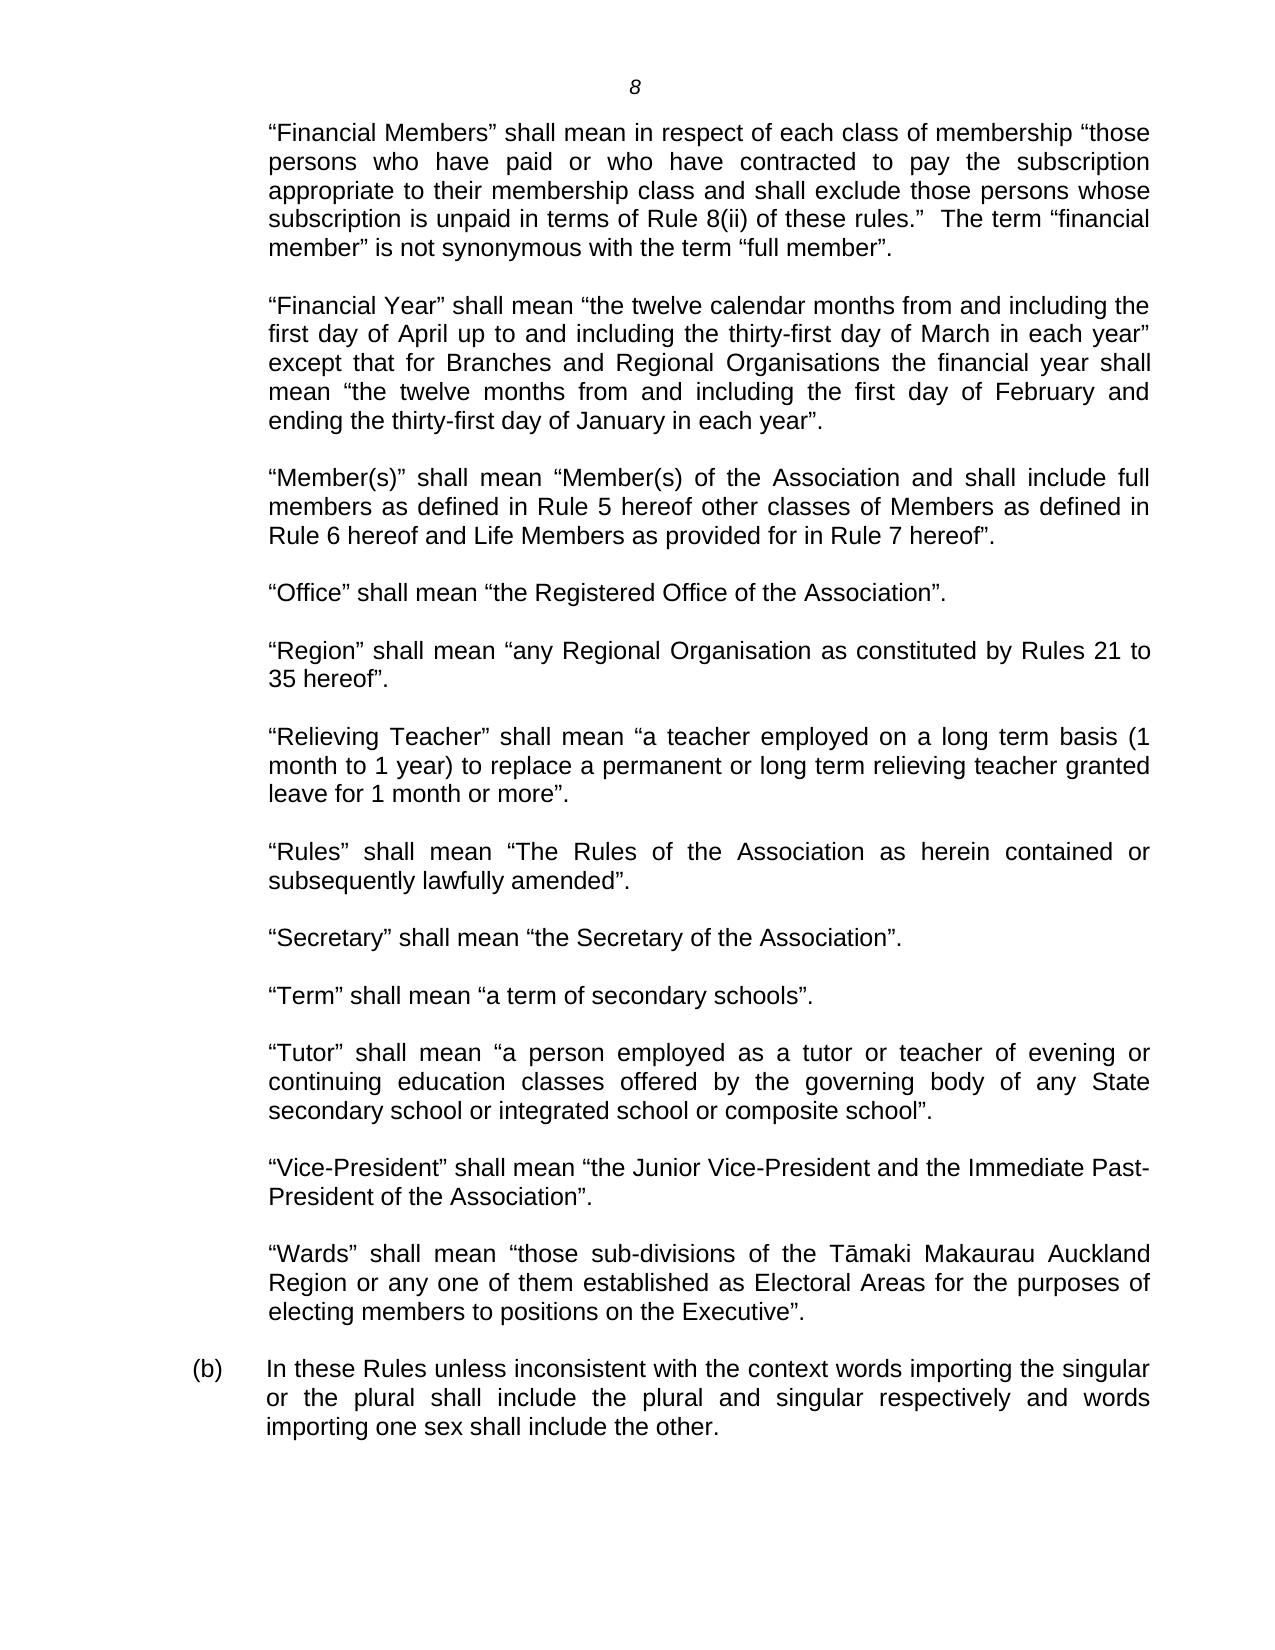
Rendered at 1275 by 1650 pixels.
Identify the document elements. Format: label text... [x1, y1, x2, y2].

text “Member(s)” shall mean “Member(s) of the Association and shall include full members as defined in Rule 5 hereof other classes of Members as defined in Rule 6 hereof and Life Members as provided for in Rule 7 hereof”. [118, 463, 1152, 549]
text “Region” shall mean “any Regional Organisation as constituted by Rules 21 to 35 hereof”. [118, 636, 1152, 693]
text “Relieving Teacher” shall mean “a teacher employed on a long term basis (1 month to 1 year) to replace a permanent or long term relieving teacher granted leave for 1 month or more”. [118, 722, 1152, 808]
text “Vice-President” shall mean “the Junior Vice-President and the Immediate Past-President of the Association”. [118, 1153, 1152, 1211]
text “Tutor” shall mean “a person employed as a tutor or teacher of evening or continuing education classes offered by the governing body of any State secondary school or integrated school or composite school”. [118, 1038, 1152, 1124]
text “Financial Members” shall mean in respect of each class of membership “those persons who have paid or who have contracted to pay the subscription appropriate to their membership class and shall exclude those persons whose subscription is unpaid in terms of Rule 8(ii) of these rules.” The term “financial member” is not synonymous with the term “full member”. [118, 118, 1152, 262]
text “Secretary” shall mean “the Secretary of the Association”. [118, 923, 1152, 952]
text “Rules” shall mean “The Rules of the Association as herein contained or subsequently lawfully amended”. [118, 837, 1152, 894]
text “Wards” shall mean “those sub-divisions of the Tāmaki Makaurau Auckland Region or any one of them established as Electoral Areas for the purposes of electing members to positions on the Executive”. [268, 1239, 1152, 1326]
text (b) In these Rules unless inconsistent with the context words importing the singular or the plural shall include the plural and singular respectively and words importing one sex shall include the other. [118, 1354, 1152, 1441]
text “Office” shall mean “the Registered Office of the Association”. [118, 578, 1152, 607]
text “Term” shall mean “a term of secondary schools”. [118, 981, 1152, 1009]
text “Financial Year” shall mean “the twelve calendar months from and including the first day of April up to and including the thirty-first day of March in each year” except that for Branches and Regional Organisations the financial year shall mean “the twelve months from and including the first day of February and ending the thirty-first day of January in each year”. [118, 291, 1152, 434]
